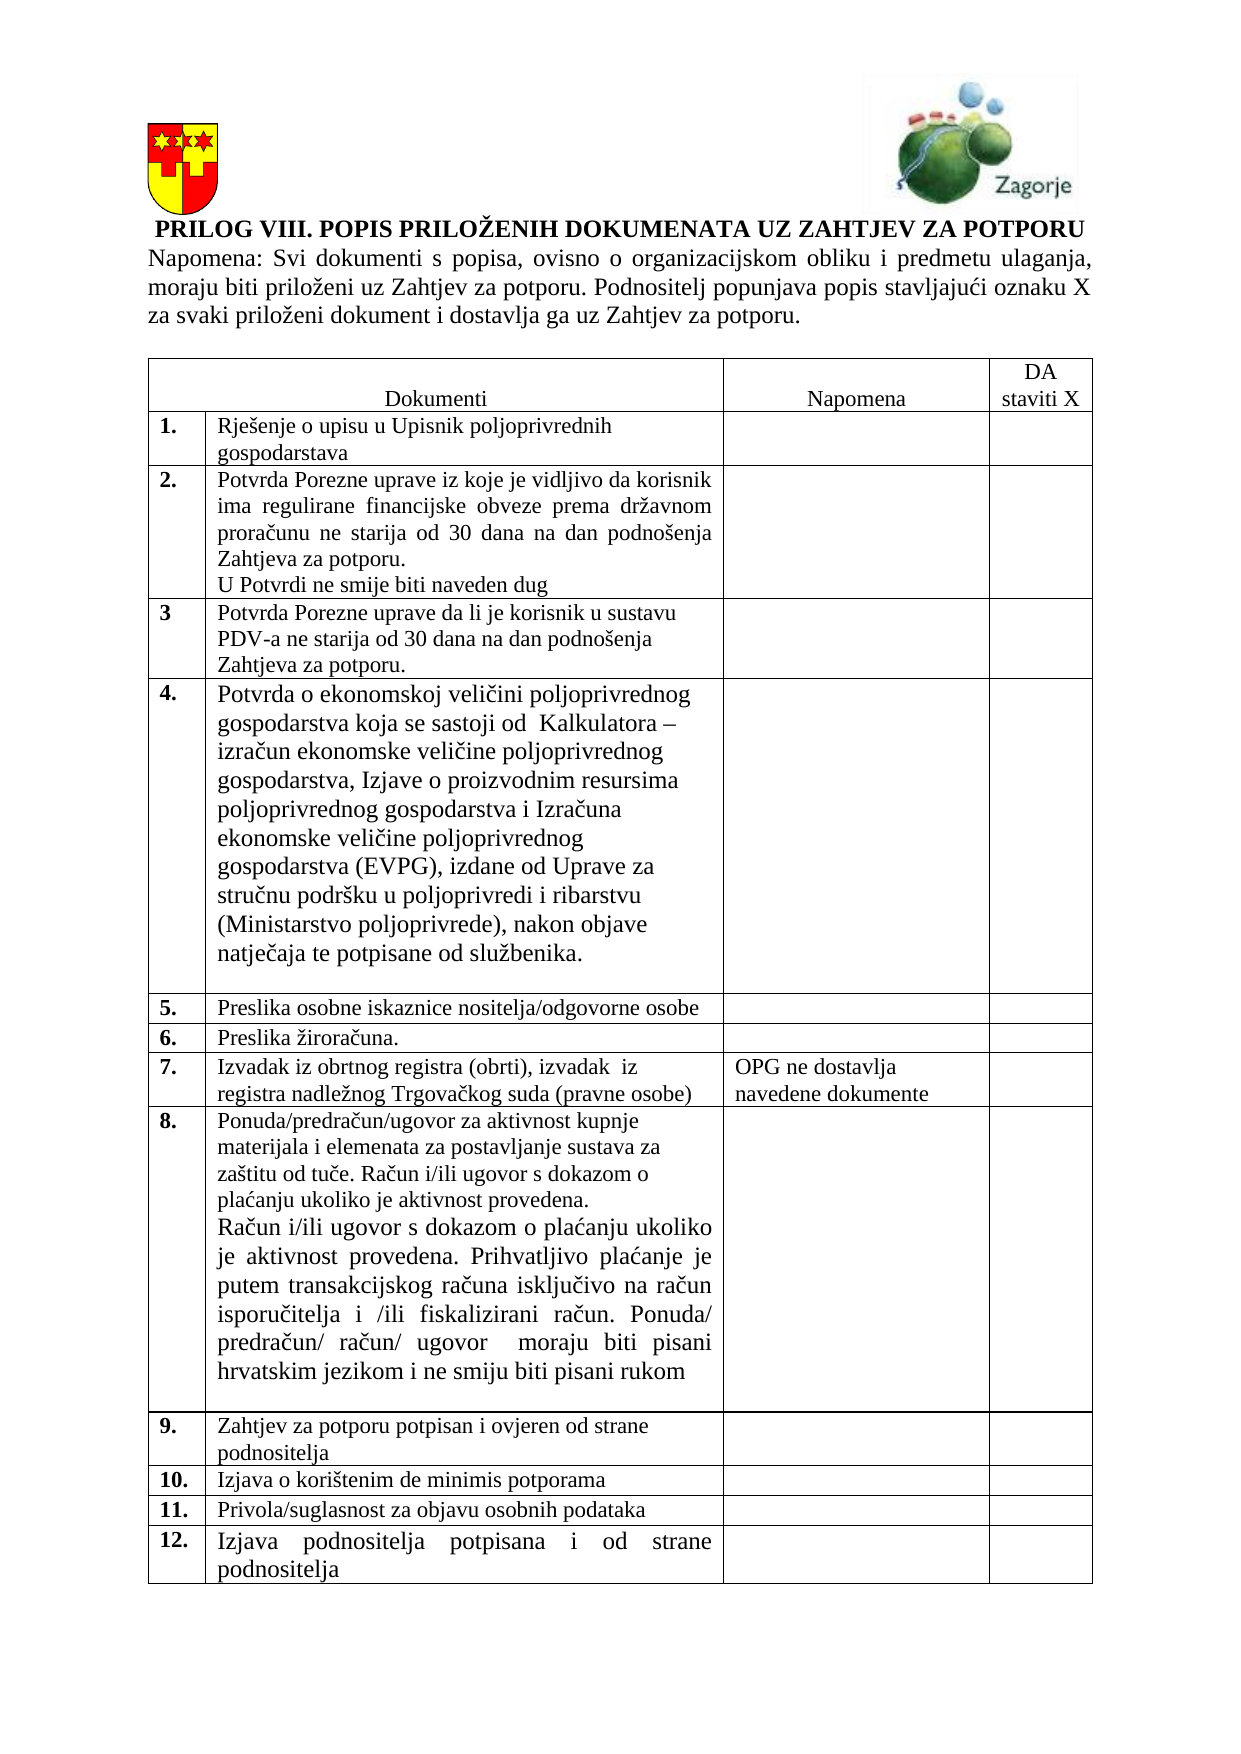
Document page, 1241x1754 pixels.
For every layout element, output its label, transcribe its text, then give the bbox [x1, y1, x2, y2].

picture [861, 73, 1079, 215]
table_cell Preslika žiroračuna. [206, 1024, 723, 1052]
table_cell 7. [149, 1053, 205, 1106]
table_cell Potvrda Porezne uprave iz koje je vidljivo da korisnik ima regulirane financijske obveze prema državnom proračunu ne starija od 30 dana na dan podnošenja Zahtjeva za potporu. U Potvrdi ne smije biti naveden dug [206, 466, 723, 598]
table_cell [724, 1107, 989, 1411]
table_cell [990, 679, 1092, 993]
table_header Napomena [724, 359, 989, 411]
table_cell Privola/suglasnost za objavu osobnih podataka [206, 1496, 723, 1525]
table_cell 6. [149, 1024, 205, 1052]
table_cell Izjava podnositelja potpisana i od strane podnositelja [206, 1526, 723, 1583]
table_cell [724, 599, 989, 678]
table_cell [990, 1107, 1092, 1411]
table_cell [990, 1466, 1092, 1495]
table_cell 4. [149, 679, 205, 993]
table_cell 5. [149, 994, 205, 1022]
picture [147, 123, 218, 215]
table_cell 3 [149, 599, 205, 678]
table_cell Potvrda o ekonomskoj veličini poljoprivrednog gospodarstva koja se sastoji od Kalkulatora – izračun ekonomske veličine poljoprivrednog gospodarstva, Izjave o proizvodnim resursima poljoprivrednog gospodarstva i Izračuna ekonomske veličine poljoprivrednog gospodarstva (EVPG), izdane od Uprave za stručnu podršku u poljoprivredi i ribarstvu (Ministarstvo poljoprivrede), nakon objave natječaja te potpisane od službenika. [206, 679, 723, 993]
table_cell Izjava o korištenim de minimis potporama [206, 1466, 723, 1495]
table_cell [990, 1024, 1092, 1052]
table_header Dokumenti [149, 359, 723, 411]
table_cell 8. [149, 1107, 205, 1411]
table_cell 10. [149, 1466, 205, 1495]
table_cell [724, 679, 989, 993]
table_cell 9. [149, 1413, 205, 1465]
table_cell OPG ne dostavlja navedene dokumente [724, 1053, 989, 1106]
table_cell 1. [149, 412, 205, 465]
table_cell [724, 412, 989, 465]
table_cell Preslika osobne iskaznice nositelja/odgovorne osobe [206, 994, 723, 1022]
table_cell [724, 994, 989, 1022]
table_cell 11. [149, 1496, 205, 1525]
table_cell [724, 1024, 989, 1052]
table_cell [990, 412, 1092, 465]
table_cell Zahtjev za potporu potpisan i ovjeren od strane podnositelja [206, 1413, 723, 1465]
table_cell [990, 466, 1092, 598]
table_cell Ponuda/predračun/ugovor za aktivnost kupnje materijala i elemenata za postavljanje sustava za zaštitu od tuče. Račun i/ili ugovor s dokazom o plaćanju ukoliko je aktivnost provedena. Račun i/ili ugovor s dokazom o plaćanju ukoliko je aktivnost provedena. Prihvatljivo plaćanje je putem transakcijskog računa isključivo na račun isporučitelja i /ili fiskalizirani račun. Ponuda/ predračun/ račun/ ugovor moraju biti pisani hrvatskim jezikom i ne smiju biti pisani rukom [206, 1107, 723, 1411]
table_cell Izvadak iz obrtnog registra (obrti), izvadak iz registra nadležnog Trgovačkog suda (pravne osobe) [206, 1053, 723, 1106]
table_header DA staviti X [990, 359, 1092, 411]
table_cell [724, 1466, 989, 1495]
table_cell 12. [149, 1526, 205, 1583]
table_cell [990, 1053, 1092, 1106]
table_cell [990, 1526, 1092, 1583]
table_cell [724, 1526, 989, 1583]
table_cell [724, 466, 989, 598]
table_cell [990, 599, 1092, 678]
table_cell [724, 1413, 989, 1465]
table_cell [724, 1496, 989, 1525]
table_cell [990, 1496, 1092, 1525]
table_cell Rješenje o upisu u Upisnik poljoprivrednih gospodarstava [206, 412, 723, 465]
table_cell Potvrda Porezne uprave da li je korisnik u sustavu PDV-a ne starija od 30 dana na dan podnošenja Zahtjeva za potporu. [206, 599, 723, 678]
table_cell [990, 994, 1092, 1022]
table_cell [990, 1413, 1092, 1465]
table_cell 2. [149, 466, 205, 598]
